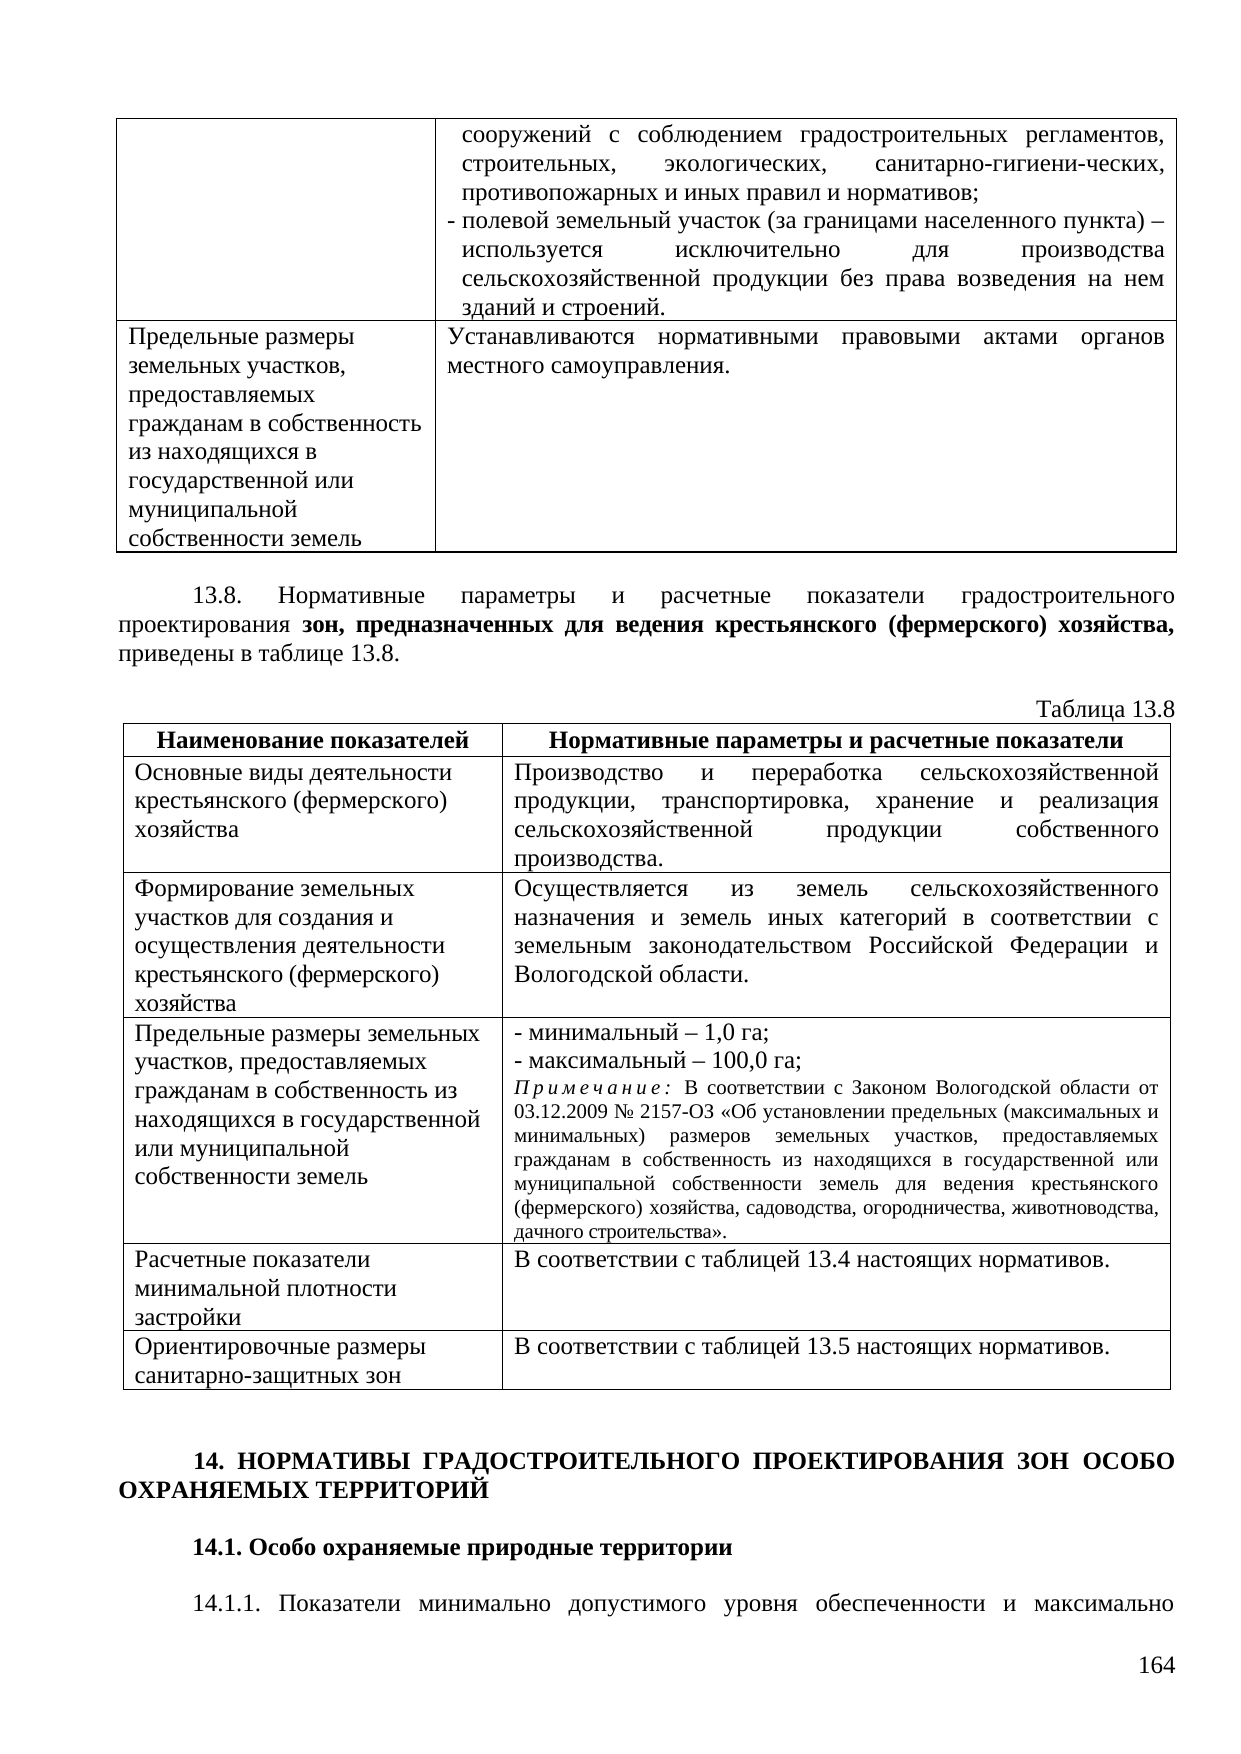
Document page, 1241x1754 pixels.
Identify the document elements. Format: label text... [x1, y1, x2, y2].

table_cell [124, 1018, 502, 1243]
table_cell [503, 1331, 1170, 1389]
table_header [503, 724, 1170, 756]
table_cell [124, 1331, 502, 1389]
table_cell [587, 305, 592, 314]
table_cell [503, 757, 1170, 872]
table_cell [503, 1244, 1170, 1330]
text Таблица 13.8 [118, 695, 1175, 723]
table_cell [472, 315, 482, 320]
text 14.1. Особо охраняемые природные территории [118, 1532, 1175, 1561]
text 13.8. Нормативные параметры и расчетные показатели градостроительного проектирования зон, предназначенных для ведения крестьянского (фермерского) хозяйства, приведены в таблице 13.8. [118, 581, 1175, 666]
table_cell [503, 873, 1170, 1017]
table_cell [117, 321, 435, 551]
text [118, 1589, 1175, 1617]
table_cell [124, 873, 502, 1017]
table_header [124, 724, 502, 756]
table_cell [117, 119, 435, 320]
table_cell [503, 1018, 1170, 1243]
text 14. НОРМАТИВЫ ГРАДОСТРОИТЕЛЬНОГО ПРОЕКТИРОВАНИЯ ЗОН ОСОБО ОХРАНЯЕМЫХ ТЕРРИТОРИЙ [118, 1447, 1175, 1504]
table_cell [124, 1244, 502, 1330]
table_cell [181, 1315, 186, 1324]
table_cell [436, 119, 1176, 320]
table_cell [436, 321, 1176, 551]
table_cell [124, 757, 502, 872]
